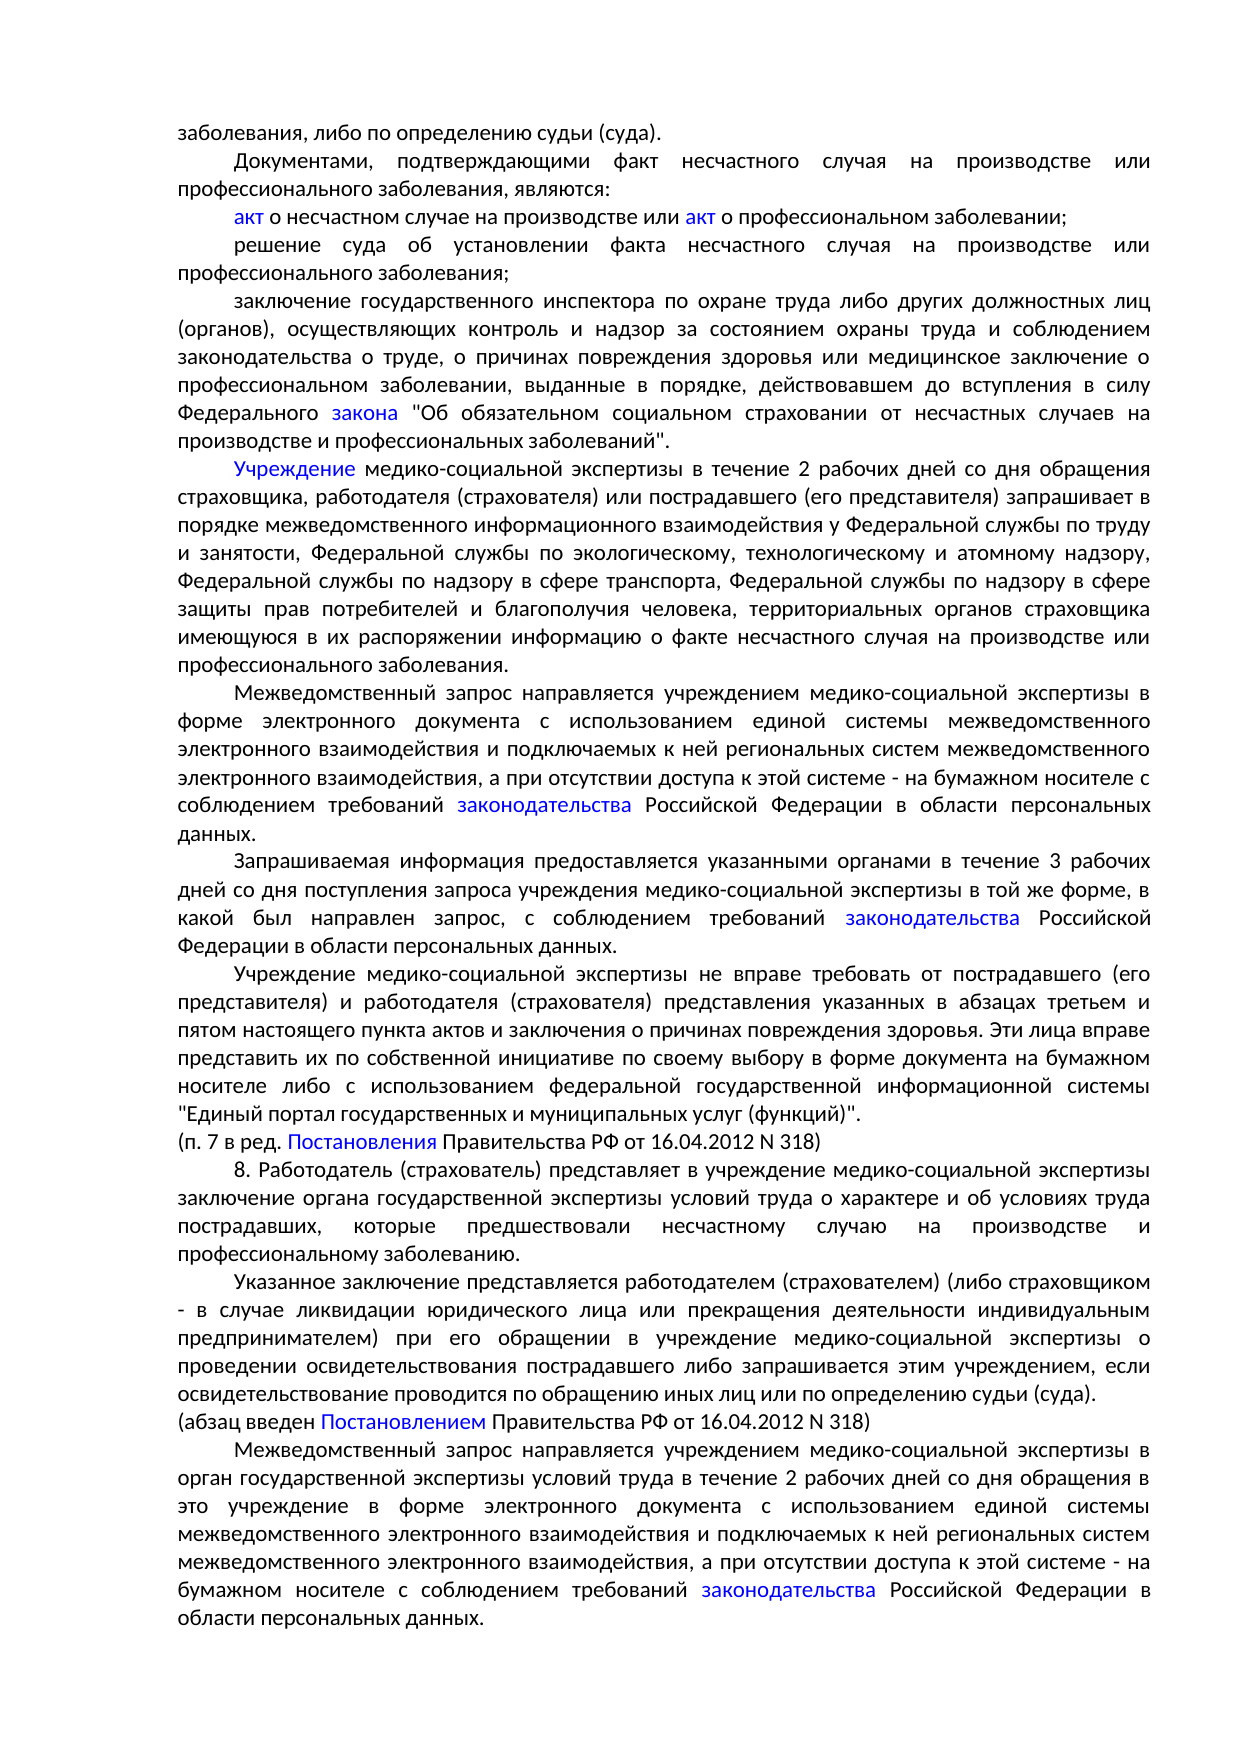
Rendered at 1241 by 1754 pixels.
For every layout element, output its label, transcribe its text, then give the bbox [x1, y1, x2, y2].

text (абзац введен Постановлением Правительства РФ от 16.04.2012 N 318) [177, 1407, 1152, 1435]
text Межведомственный запрос направляется учреждением медико-социальной экспертизы в орган государственной экспертизы условий труда в течение 2 рабочих дней со дня обращения в это учреждение в форме электронного документа с использованием единой системы межведомственного электронного взаимодействия и подключаемых к ней региональных систем межведомственного электронного взаимодействия, а при отсутствии доступа к этой системе - на бумажном носителе с соблюдением требований законодательства Российской Федерации в области персональных данных. [177, 1435, 1152, 1631]
text решение суда об установлении факта несчастного случая на производстве или профессионального заболевания; [177, 230, 1152, 286]
text Документами, подтверждающими факт несчастного случая на производстве или профессионального заболевания, являются: [177, 146, 1152, 202]
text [177, 118, 1152, 146]
text акт о несчастном случае на производстве или акт о профессиональном заболевании; [177, 202, 1152, 230]
text Учреждение медико-социальной экспертизы в течение 2 рабочих дней со дня обращения страховщика, работодателя (страхователя) или пострадавшего (его представителя) запрашивает в порядке межведомственного информационного взаимодействия у Федеральной службы по труду и занятости, Федеральной службы по экологическому, технологическому и атомному надзору, Федеральной службы по надзору в сфере транспорта, Федеральной службы по надзору в сфере защиты прав потребителей и благополучия человека, территориальных органов страховщика имеющуюся в их распоряжении информацию о факте несчастного случая на производстве или профессионального заболевания. [177, 454, 1152, 678]
text Межведомственный запрос направляется учреждением медико-социальной экспертизы в форме электронного документа с использованием единой системы межведомственного электронного взаимодействия и подключаемых к ней региональных систем межведомственного электронного взаимодействия, а при отсутствии доступа к этой системе - на бумажном носителе с соблюдением требований законодательства Российской Федерации в области персональных данных. [177, 678, 1152, 847]
text Учреждение медико-социальной экспертизы не вправе требовать от пострадавшего (его представителя) и работодателя (страхователя) представления указанных в абзацах третьем и пятом настоящего пункта актов и заключения о причинах повреждения здоровья. Эти лица вправе представить их по собственной инициативе по своему выбору в форме документа на бумажном носителе либо с использованием федеральной государственной информационной системы "Единый портал государственных и муниципальных услуг (функций)". [177, 959, 1152, 1127]
text заключение государственного инспектора по охране труда либо других должностных лиц (органов), осуществляющих контроль и надзор за состоянием охраны труда и соблюдением законодательства о труде, о причинах повреждения здоровья или медицинское заключение о профессиональном заболевании, выданные в порядке, действовавшем до вступления в силу Федерального закона "Об обязательном социальном страховании от несчастных случаев на производстве и профессиональных заболеваний". [177, 286, 1152, 454]
text Указанное заключение представляется работодателем (страхователем) (либо страховщиком - в случае ликвидации юридического лица или прекращения деятельности индивидуальным предпринимателем) при его обращении в учреждение медико-социальной экспертизы о проведении освидетельствования пострадавшего либо запрашивается этим учреждением, если освидетельствование проводится по обращению иных лиц или по определению судьи (суда). [177, 1267, 1152, 1407]
text Запрашиваемая информация предоставляется указанными органами в течение 3 рабочих дней со дня поступления запроса учреждения медико-социальной экспертизы в той же форме, в какой был направлен запрос, с соблюдением требований законодательства Российской Федерации в области персональных данных. [177, 847, 1152, 959]
text 8. Работодатель (страхователь) представляет в учреждение медико-социальной экспертизы заключение органа государственной экспертизы условий труда о характере и об условиях труда пострадавших, которые предшествовали несчастному случаю на производстве и профессиональному заболеванию. [177, 1155, 1152, 1267]
text (п. 7 в ред. Постановления Правительства РФ от 16.04.2012 N 318) [177, 1127, 1152, 1155]
